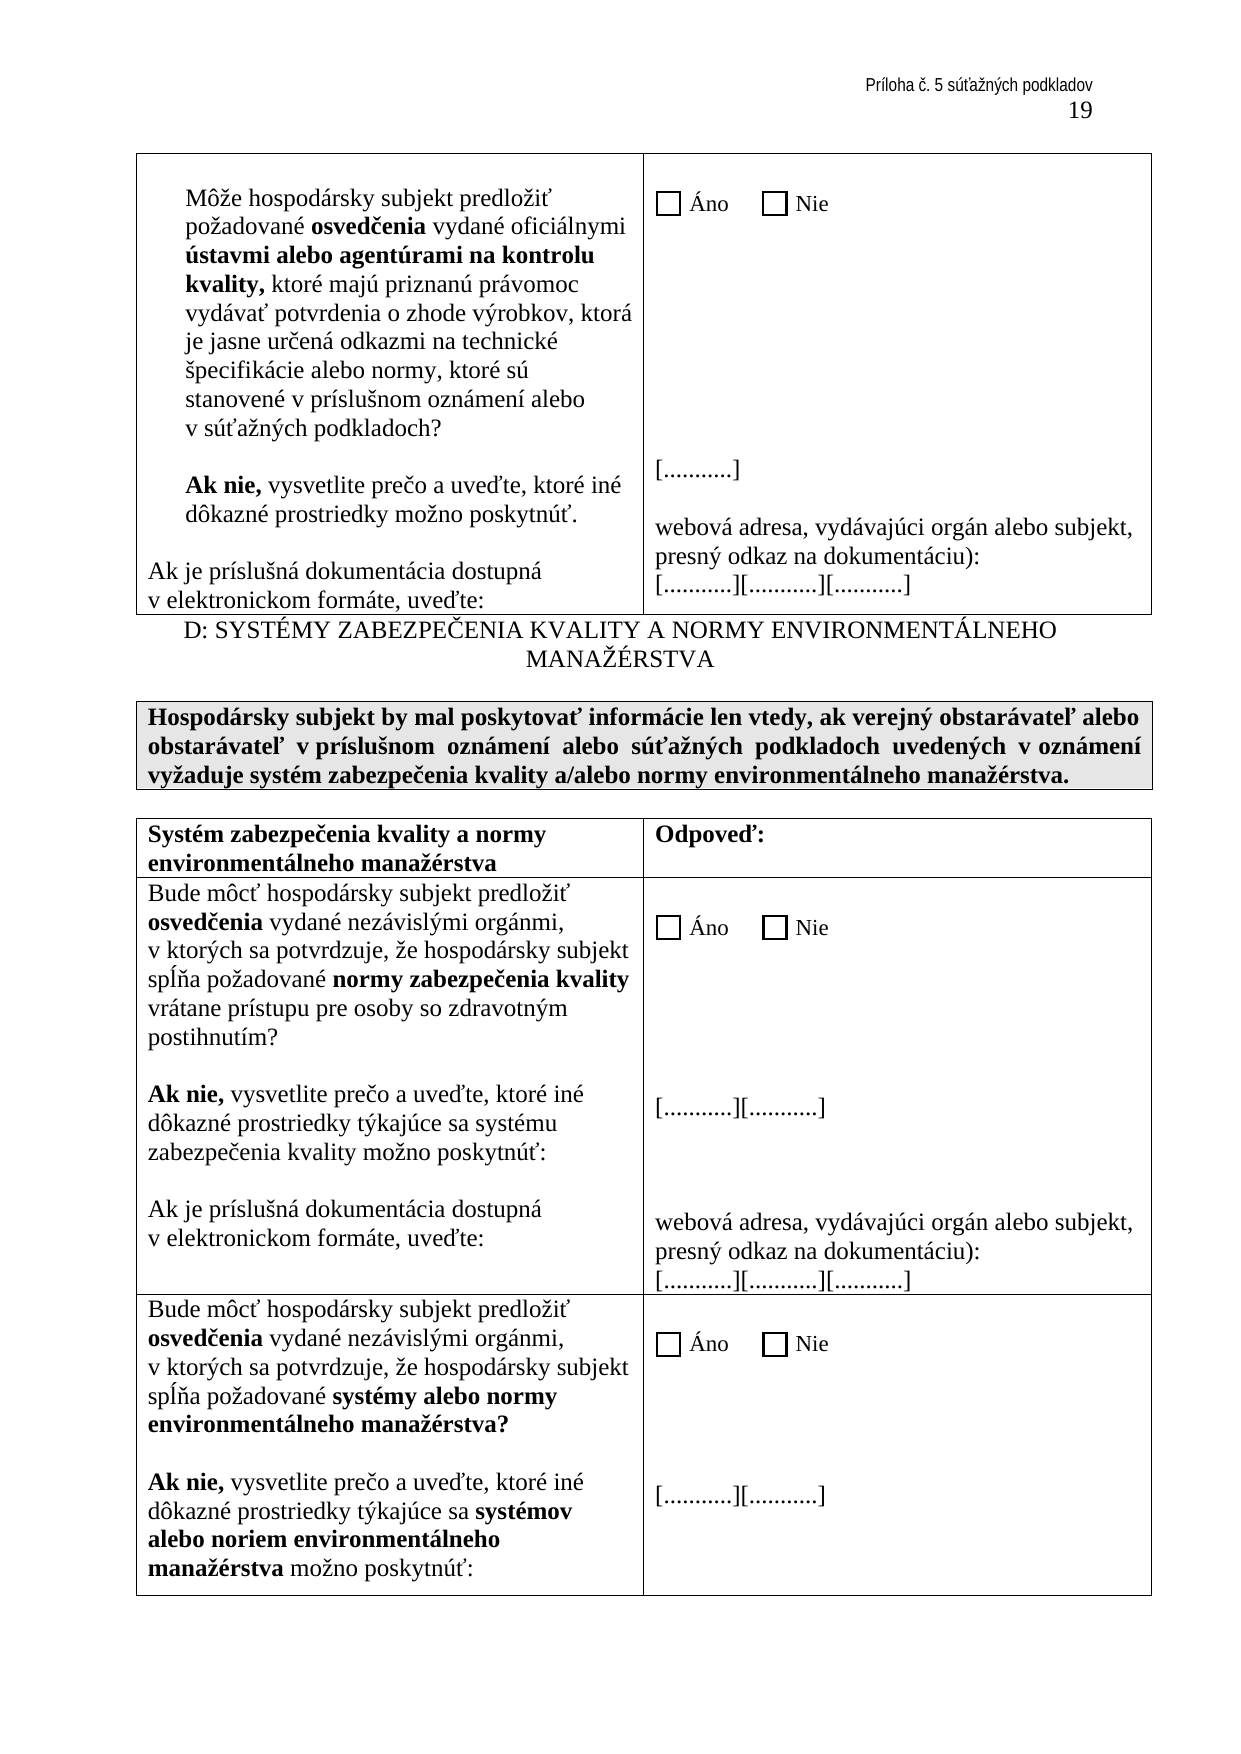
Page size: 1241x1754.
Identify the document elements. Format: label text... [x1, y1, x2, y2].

table_header Hospodársky subjekt by mal poskytovať informácie len vtedy, ak verejný obstarávateľ alebo obstarávateľ v príslušnom oznámení alebo súťažných podkladoch uvedených v oznámení vyžaduje systém zabezpečenia kvality a/alebo normy environmentálneho manažérstva. [137, 702, 1152, 788]
table_cell Bude môcť hospodársky subjekt predložiť osvedčenia vydané nezávislými orgánmi, v ktorých sa potvrdzuje, že hospodársky subjekt spĺňa požadované normy zabezpečenia kvality vrátane prístupu pre osoby so zdravotným postihnutím? Ak nie, vysvetlite prečo a uveďte, ktoré iné dôkazné prostriedky týkajúce sa systému zabezpečenia kvality možno poskytnúť: Ak je príslušná dokumentácia dostupná v elektronickom formáte, uveďte: [137, 878, 643, 1293]
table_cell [137, 154, 643, 614]
table_header Odpoveď: [644, 819, 1151, 877]
table_header Systém zabezpečenia kvality a normy environmentálneho manažérstva [137, 819, 643, 877]
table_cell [644, 1295, 1151, 1595]
text D: SYSTÉMY ZABEZPEČENIA KVALITY A NORMY ENVIRONMENTÁLNEHO MANAŽÉRSTVA [148, 615, 1093, 672]
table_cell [644, 154, 1151, 614]
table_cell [137, 1295, 643, 1595]
